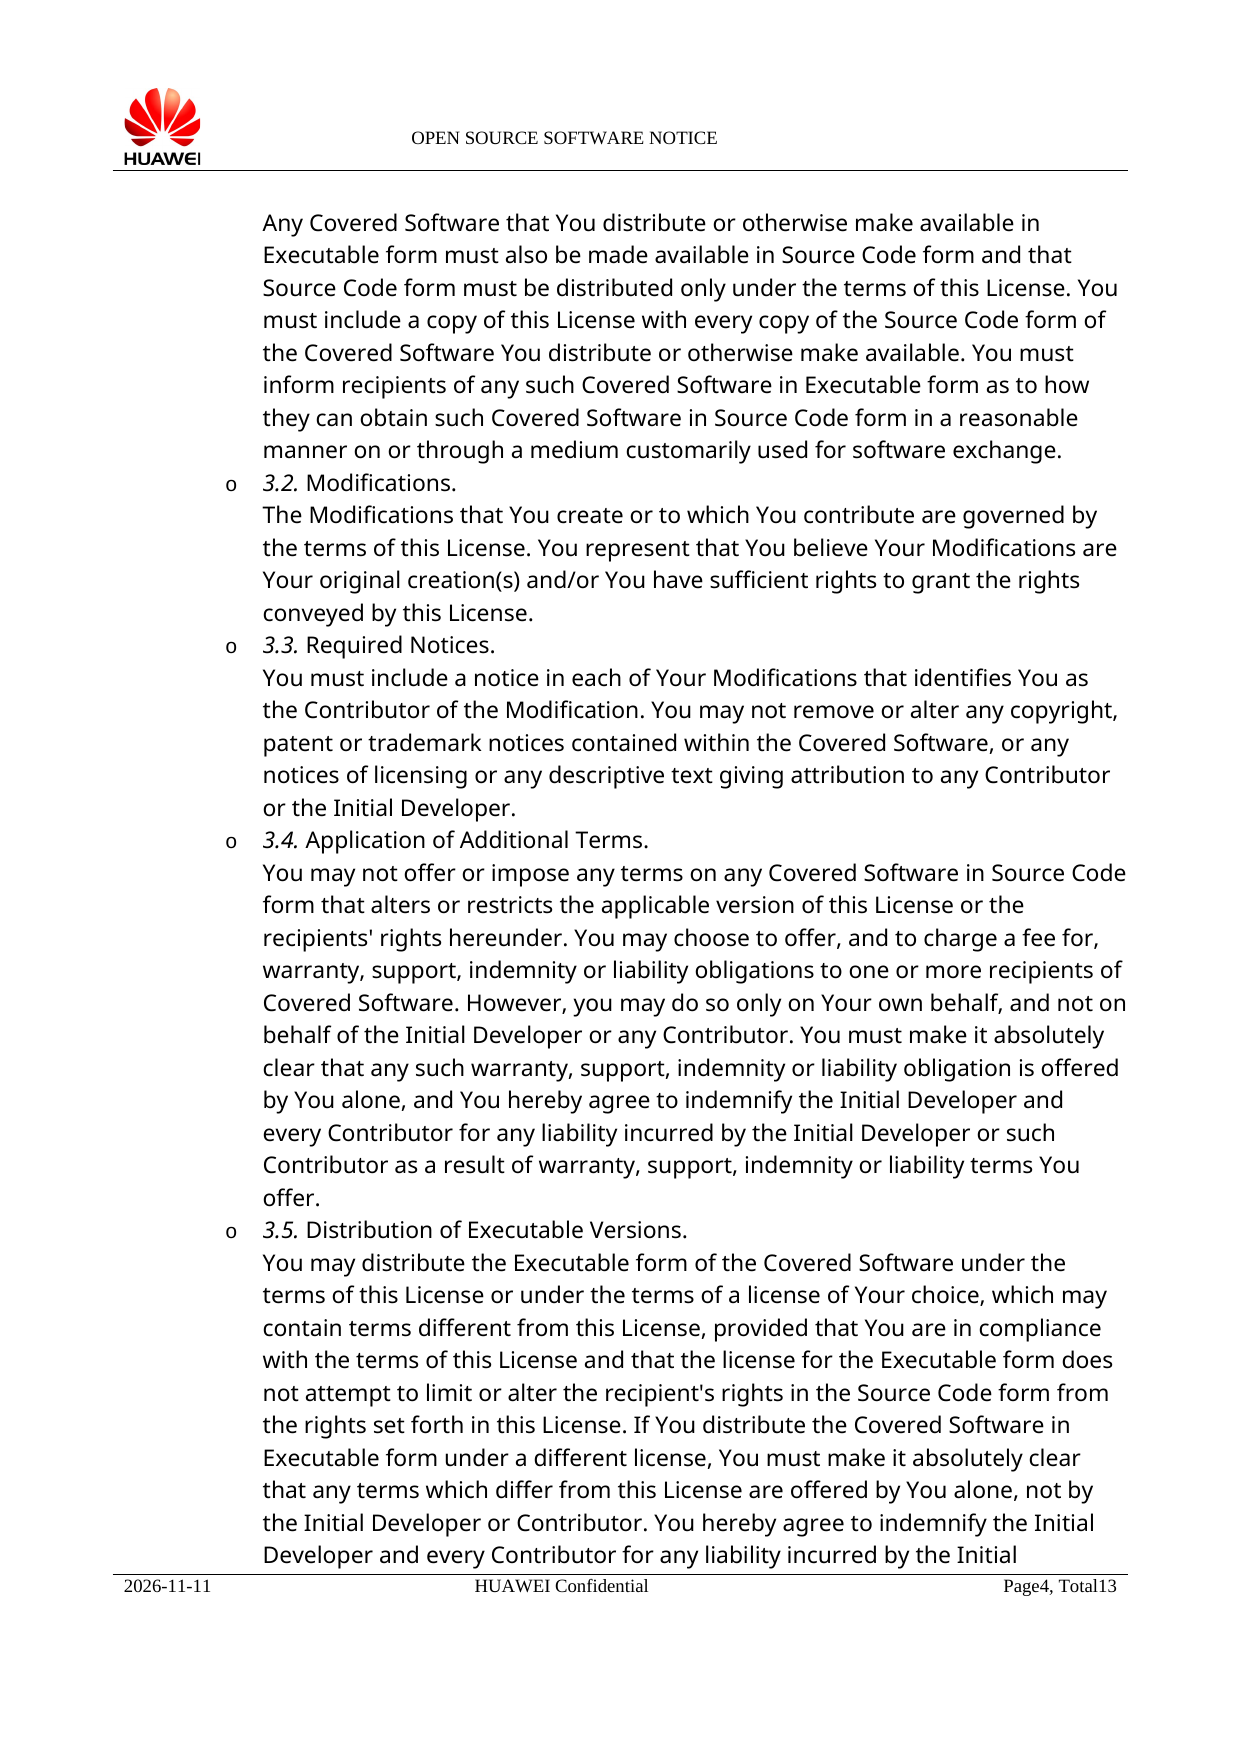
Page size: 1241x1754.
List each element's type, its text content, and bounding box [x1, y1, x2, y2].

list 3.4. Application of Additional Terms. You may not offer or impose any terms on any Covered Software in Source Code form that alters or restricts the applicable version of this License or the recipients' rights hereunder. You may choose to offer, and to charge a fee for, warranty, support, indemnity or liability obligations to one or more recipients of Covered Software. However, you may do so only on Your own behalf, and not on behalf of the Initial Developer or any Contributor. You must make it absolutely clear that any such warranty, support, indemnity or liability obligation is offered by You alone, and You hereby agree to indemnify the Initial Developer and every Contributor for any liability incurred by the Initial Developer or such Contributor as a result of warranty, support, indemnity or liability terms You offer. [225, 824, 1128, 1214]
picture [124, 88, 201, 165]
list 3.2. Modifications. The Modifications that You create or to which You contribute are governed by the terms of this License. You represent that You believe Your Modifications are Your original creation(s) and/or You have sufficient rights to grant the rights conveyed by this License. [225, 466, 1128, 629]
list 3.3. Required Notices. You must include a notice in each of Your Modifications that identifies You as the Contributor of the Modification. You may not remove or alter any copyright, patent or trademark notices contained within the Covered Software, or any notices of licensing or any descriptive text giving attribution to any Contributor or the Initial Developer. [225, 629, 1128, 824]
